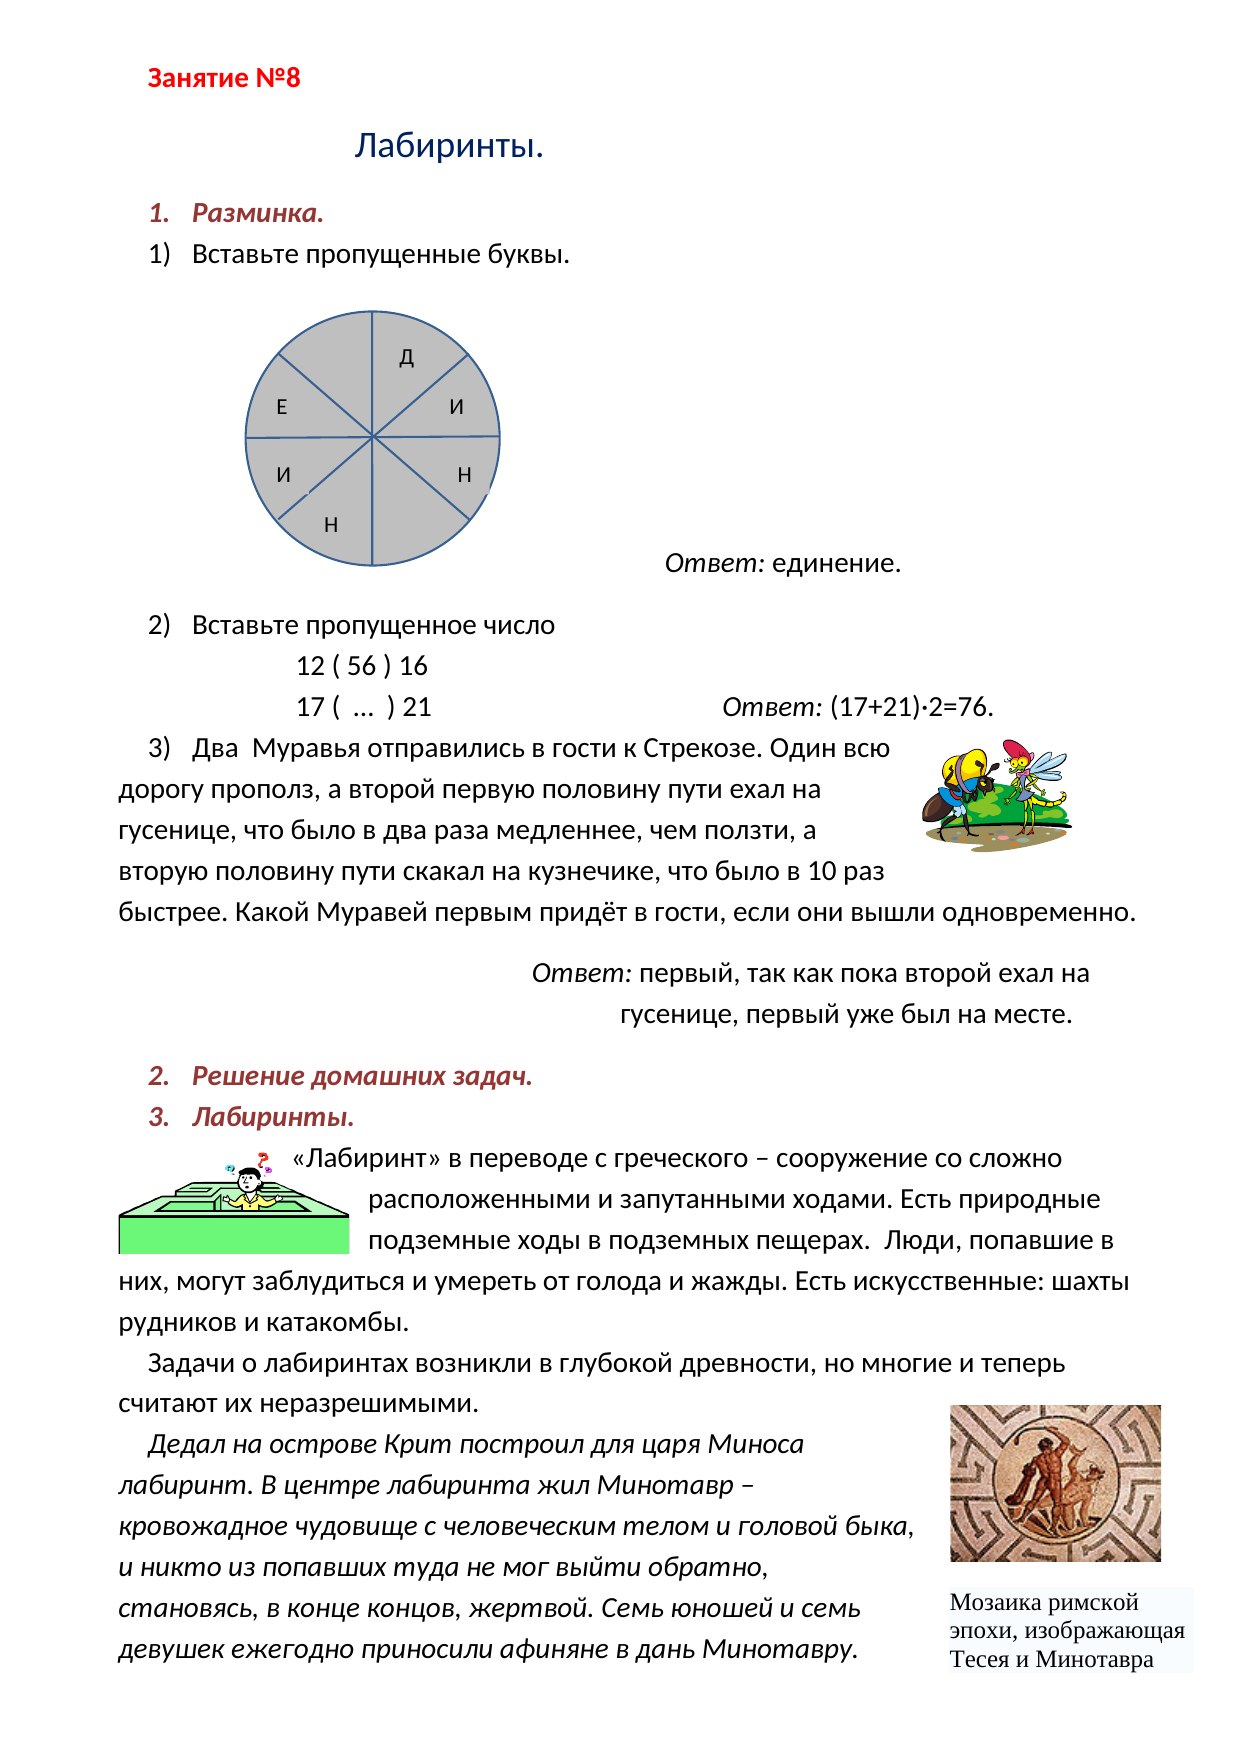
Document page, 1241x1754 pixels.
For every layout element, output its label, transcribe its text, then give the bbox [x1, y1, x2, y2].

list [118, 1426, 1167, 1666]
picture [950, 1405, 1162, 1562]
text Ответ: первый, так как пока второй ехал на гусенице, первый уже был на месте. [532, 954, 1167, 1031]
list Два Муравья отправились в гости к Стрекозе. Один всю дорогу прополз, а второй первую половину пути ехал на гусенице, что было в два раза медленнее, чем ползти, а вторую половину пути скакал на кузнечике, что было в 10 раз быстрее. Какой Муравей первым придёт в гости, если они вышли одновременно. [118, 729, 1167, 928]
list Разминка. [118, 194, 1167, 230]
text Ответ: единение. [118, 544, 1167, 580]
list Вставьте пропущенное число [118, 606, 1167, 642]
text Занятие №8 [118, 59, 1167, 95]
list Задачи о лабиринтах возникли в глубокой древности, но многие и теперь считают их неразрешимыми. [118, 1344, 1167, 1420]
list 12 ( 56 ) 16 [118, 647, 1167, 683]
list Вставьте пропущенные буквы. [118, 235, 1167, 271]
list Решение домашних задач. [118, 1057, 1167, 1093]
text Лабиринты. [118, 121, 1167, 167]
list 17 ( … ) 21 Ответ: (17+21)·2=76. [118, 688, 1167, 723]
list «Лабиринт» в переводе с греческого – сооружение со сложно расположенными и запутанными ходами. Есть природные подземные ходы в подземных пещерах. Люди, попавшие в них, могут заблудиться и умереть от голода и жажды. Есть искусственные: шахты рудников и катакомбы. [118, 1139, 1167, 1338]
list Лабиринты. [118, 1098, 1167, 1134]
